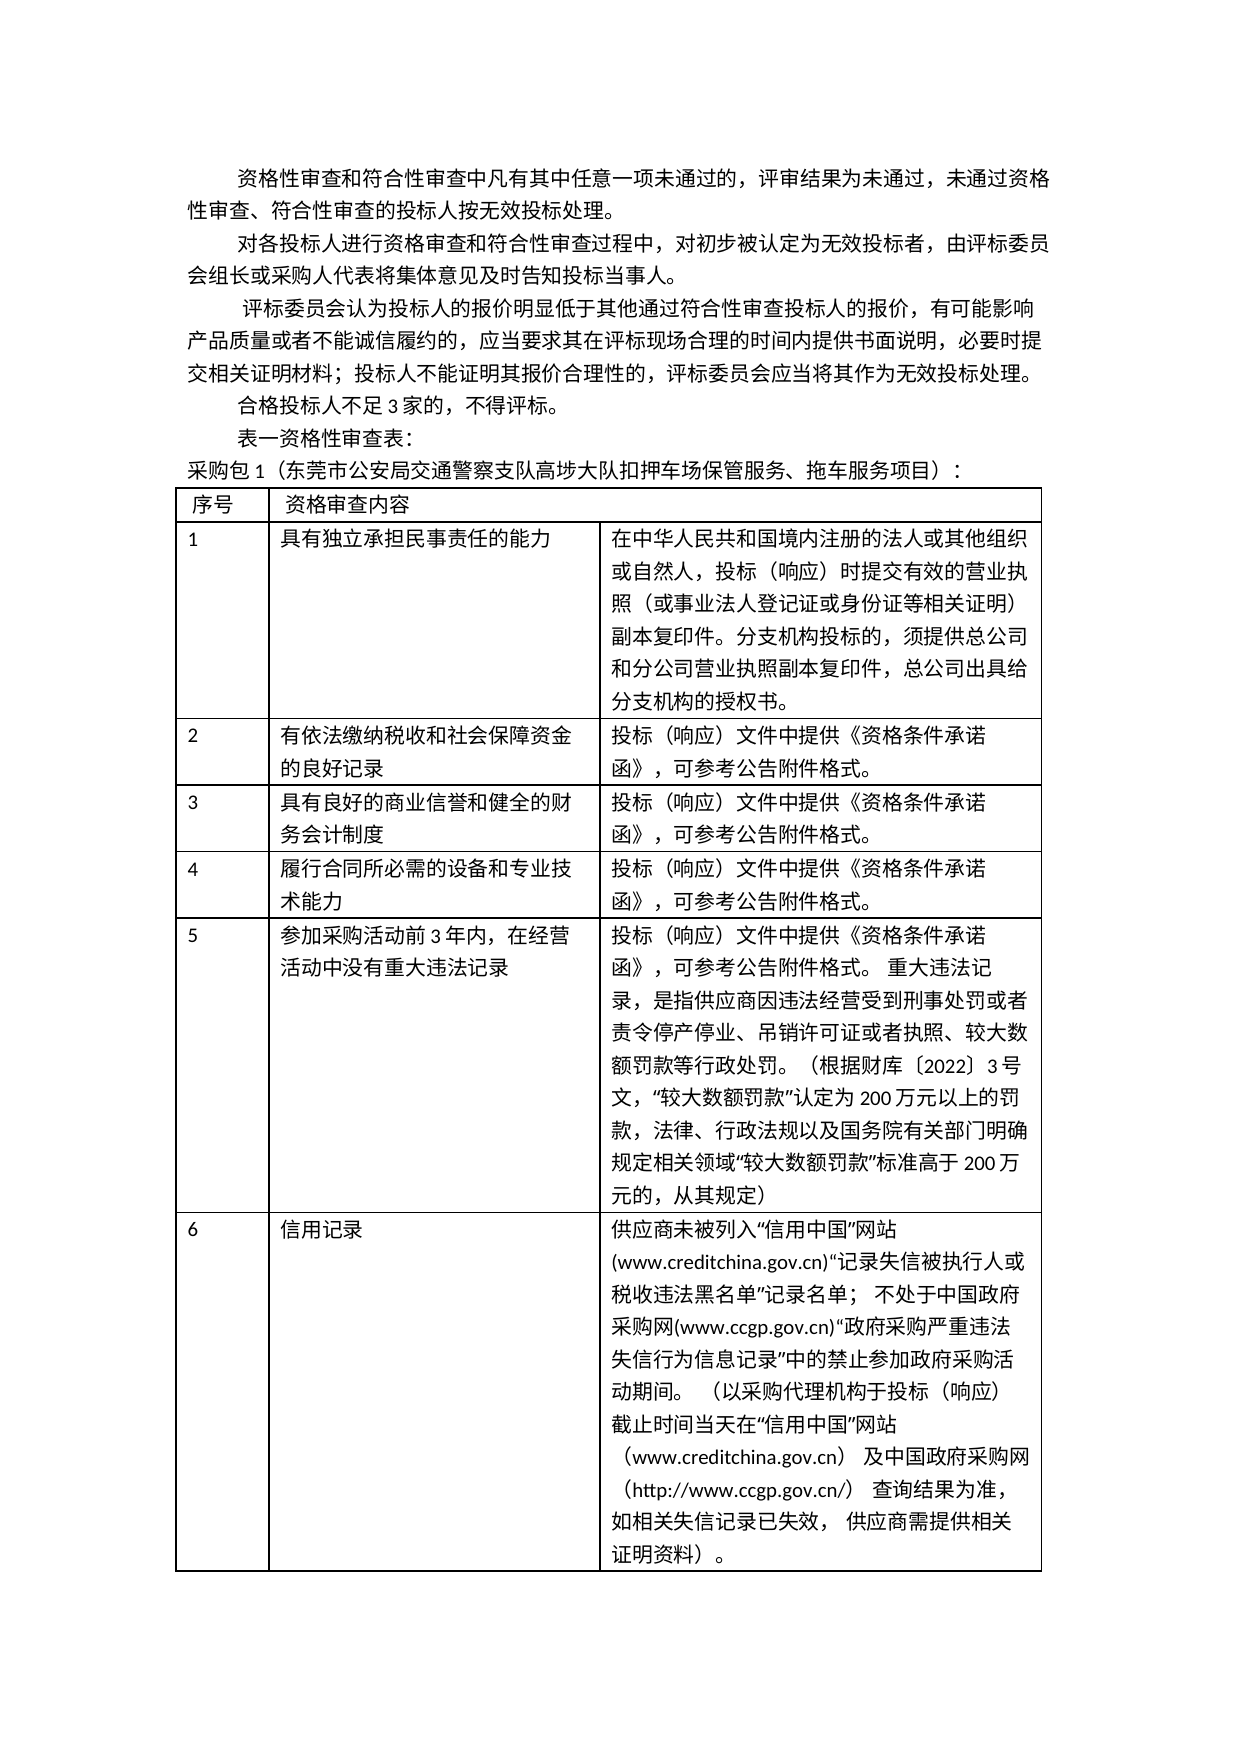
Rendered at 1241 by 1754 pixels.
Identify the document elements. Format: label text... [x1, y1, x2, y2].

table_cell 6 [177, 1213, 268, 1570]
text 对各投标人进行资格审查和符合性审查过程中，对初步被认定为无效投标者，由评标委员会组长或采购人代表将集体意见及时告知投标当事人。 [187, 227, 1053, 292]
table_cell 5 [177, 919, 268, 1211]
table_cell 参加采购活动前3年内，在经营活动中没有重大违法记录 [270, 919, 599, 1211]
table_cell 信用记录 [270, 1213, 599, 1570]
table_header 序号 [177, 489, 268, 521]
text 资格性审查和符合性审查中凡有其中任意一项未通过的，评审结果为未通过，未通过资格性审查、符合性审查的投标人按无效投标处理。 [187, 162, 1053, 227]
table_cell 投标（响应）文件中提供《资格条件承诺函》，可参考公告附件格式。 [601, 786, 1041, 851]
table_cell 3 [177, 786, 268, 851]
table_cell 投标（响应）文件中提供《资格条件承诺函》，可参考公告附件格式。 [601, 719, 1041, 784]
table_cell 投标（响应）文件中提供《资格条件承诺函》，可参考公告附件格式。 [601, 852, 1041, 917]
text 表一资格性审查表： [187, 422, 1053, 454]
table_cell 具有独立承担民事责任的能力 [270, 523, 599, 718]
text 评标委员会认为投标人的报价明显低于其他通过符合性审查投标人的报价，有可能影响产品质量或者不能诚信履约的，应当要求其在评标现场合理的时间内提供书面说明，必要时提交相关证明材料；投标人不能证明其报价合理性的，评标委员会应当将其作为无效投标处理。 [187, 292, 1053, 389]
table_cell 在中华人民共和国境内注册的法人或其他组织或自然人，投标（响应）时提交有效的营业执照（或事业法人登记证或身份证等相关证明） 副本复印件。分支机构投标的，须提供总公司和分公司营业执照副本复印件，总公司出具给分支机构的授权书。 [601, 523, 1041, 718]
table_cell 供应商未被列入“信用中国”网站(www.creditchina.gov.cn)“记录失信被执行人或税收违法黑名单”记录名单； 不处于中国政府采购网(www.ccgp.gov.cn)“政府采购严重违法失信行为信息记录”中的禁止参加政府采购活动期间。 （以采购代理机构于投标（响应） 截止时间当天在“信用中国”网站（www.creditchina.gov.cn） 及中国政府采购网（http://www.ccgp.gov.cn/） 查询结果为准， 如相关失信记录已失效， 供应商需提供相关证明资料）。 [601, 1213, 1041, 1570]
table_cell 2 [177, 719, 268, 784]
table_cell 1 [177, 523, 268, 718]
table_cell 履行合同所必需的设备和专业技术能力 [270, 852, 599, 917]
table_cell 有依法缴纳税收和社会保障资金的良好记录 [270, 719, 599, 784]
table_cell 投标（响应）文件中提供《资格条件承诺函》，可参考公告附件格式。 重大违法记录，是指供应商因违法经营受到刑事处罚或者责令停产停业、吊销许可证或者执照、较大数额罚款等行政处罚。（根据财库〔2022〕3号文，“较大数额罚款”认定为200万元以上的罚款，法律、行政法规以及国务院有关部门明确规定相关领域“较大数额罚款”标准高于200万元的，从其规定） [601, 919, 1041, 1211]
text 合格投标人不足3家的，不得评标。 [187, 389, 1053, 422]
table_header 资格审查内容 [270, 489, 1041, 521]
table_cell 具有良好的商业信誉和健全的财务会计制度 [270, 786, 599, 851]
table_cell 4 [177, 852, 268, 917]
text 采购包1（东莞市公安局交通警察支队高埗大队扣押车场保管服务、拖车服务项目）： [187, 454, 1053, 487]
